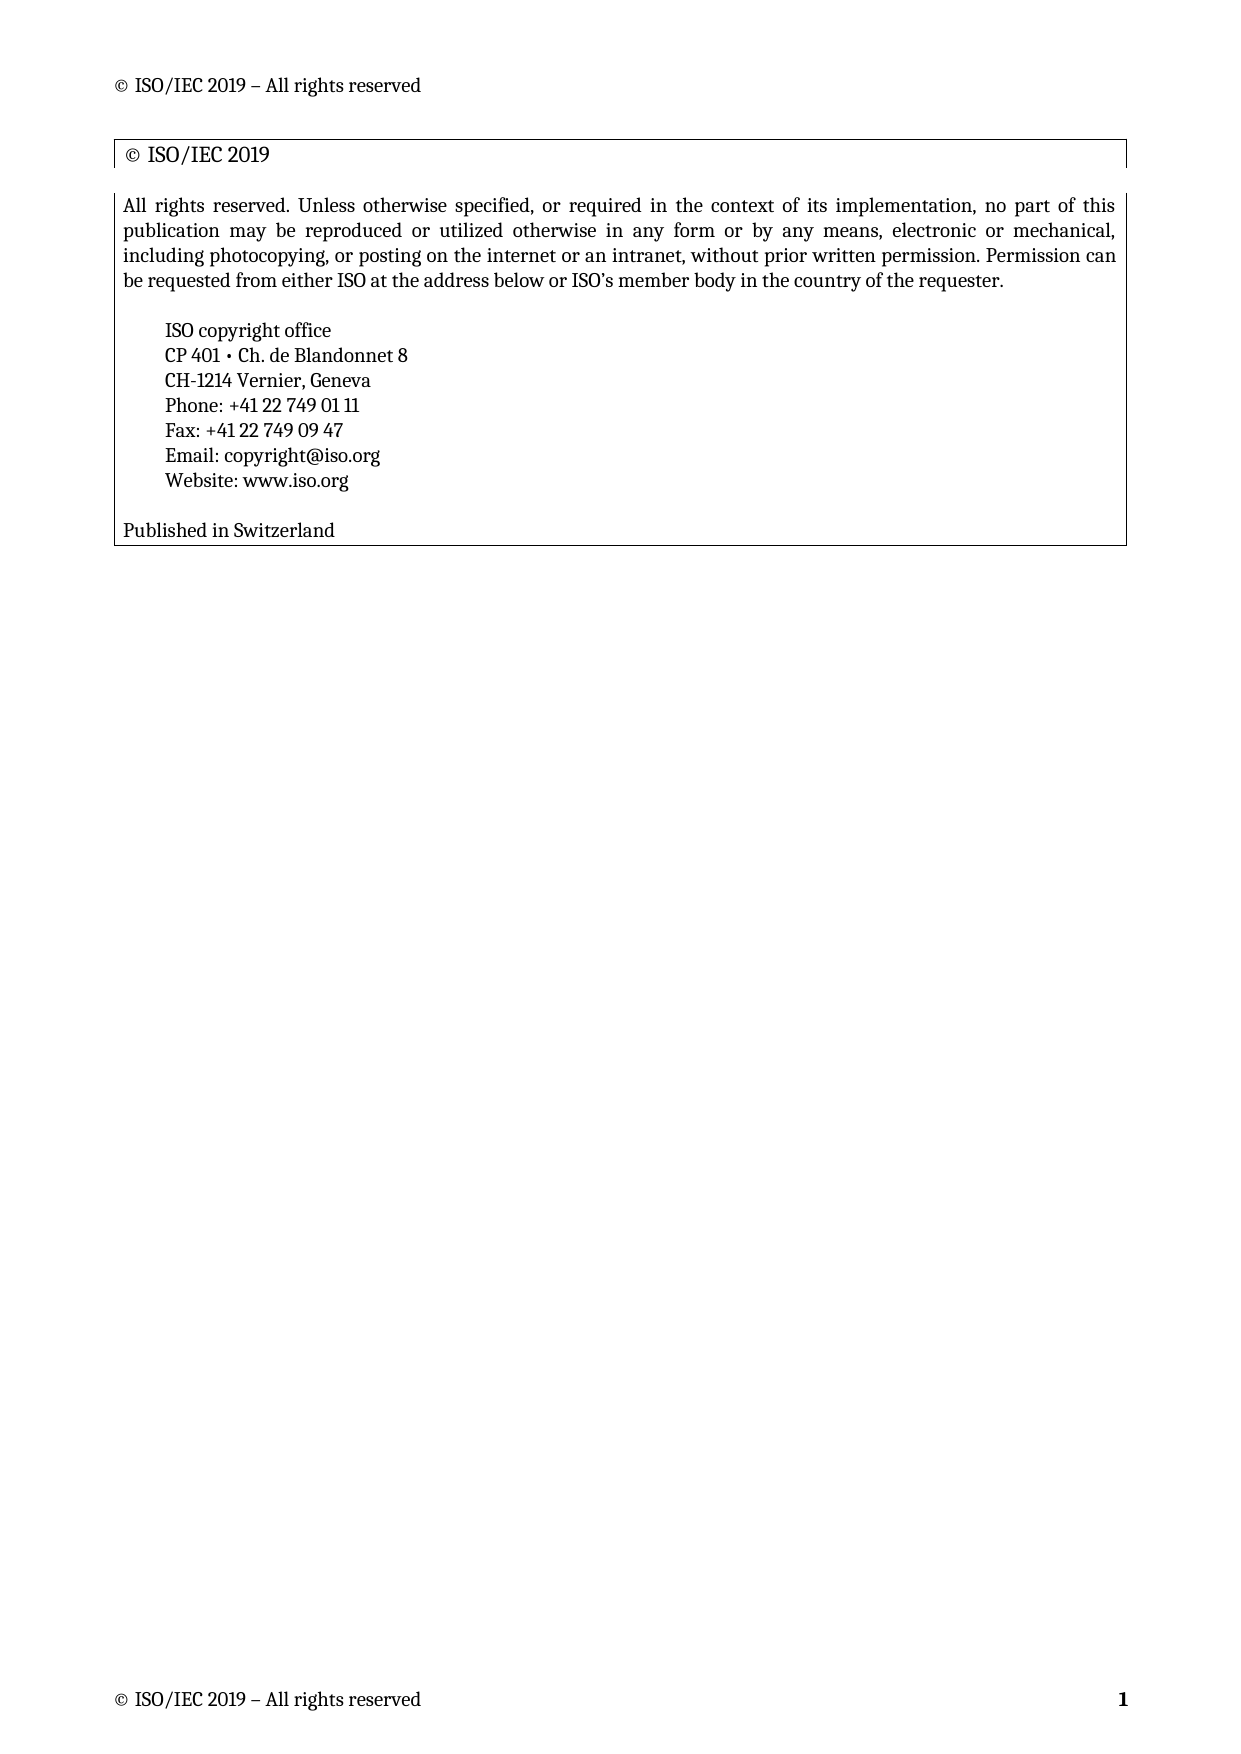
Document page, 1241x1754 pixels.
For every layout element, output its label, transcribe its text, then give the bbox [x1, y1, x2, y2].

text Published in Switzerland [115, 518, 1126, 545]
text CH-1214 Vernier, Geneva [115, 368, 1126, 393]
text CP 401 • Ch. de Blandonnet 8 [115, 343, 1126, 368]
text Website: www.iso.org [115, 468, 1126, 493]
text Fax: +41 22 749 09 47 [115, 418, 1126, 443]
text All rights reserved. Unless otherwise specified, or required in the context of its implementation, no part of this publication may be reproduced or utilized otherwise in any form or by any means, electronic or mechanical, including photocopying, or posting on the internet or an intranet, without prior written permission. Permission can be requested from either ISO at the address below or ISO’s member body in the country of the requester. [115, 193, 1126, 293]
text Email: copyright@iso.org [115, 443, 1126, 468]
text ISO copyright office [115, 318, 1126, 343]
text © ISO/IEC 2019 [115, 140, 1126, 168]
text Phone: +41 22 749 01 11 [115, 393, 1126, 418]
